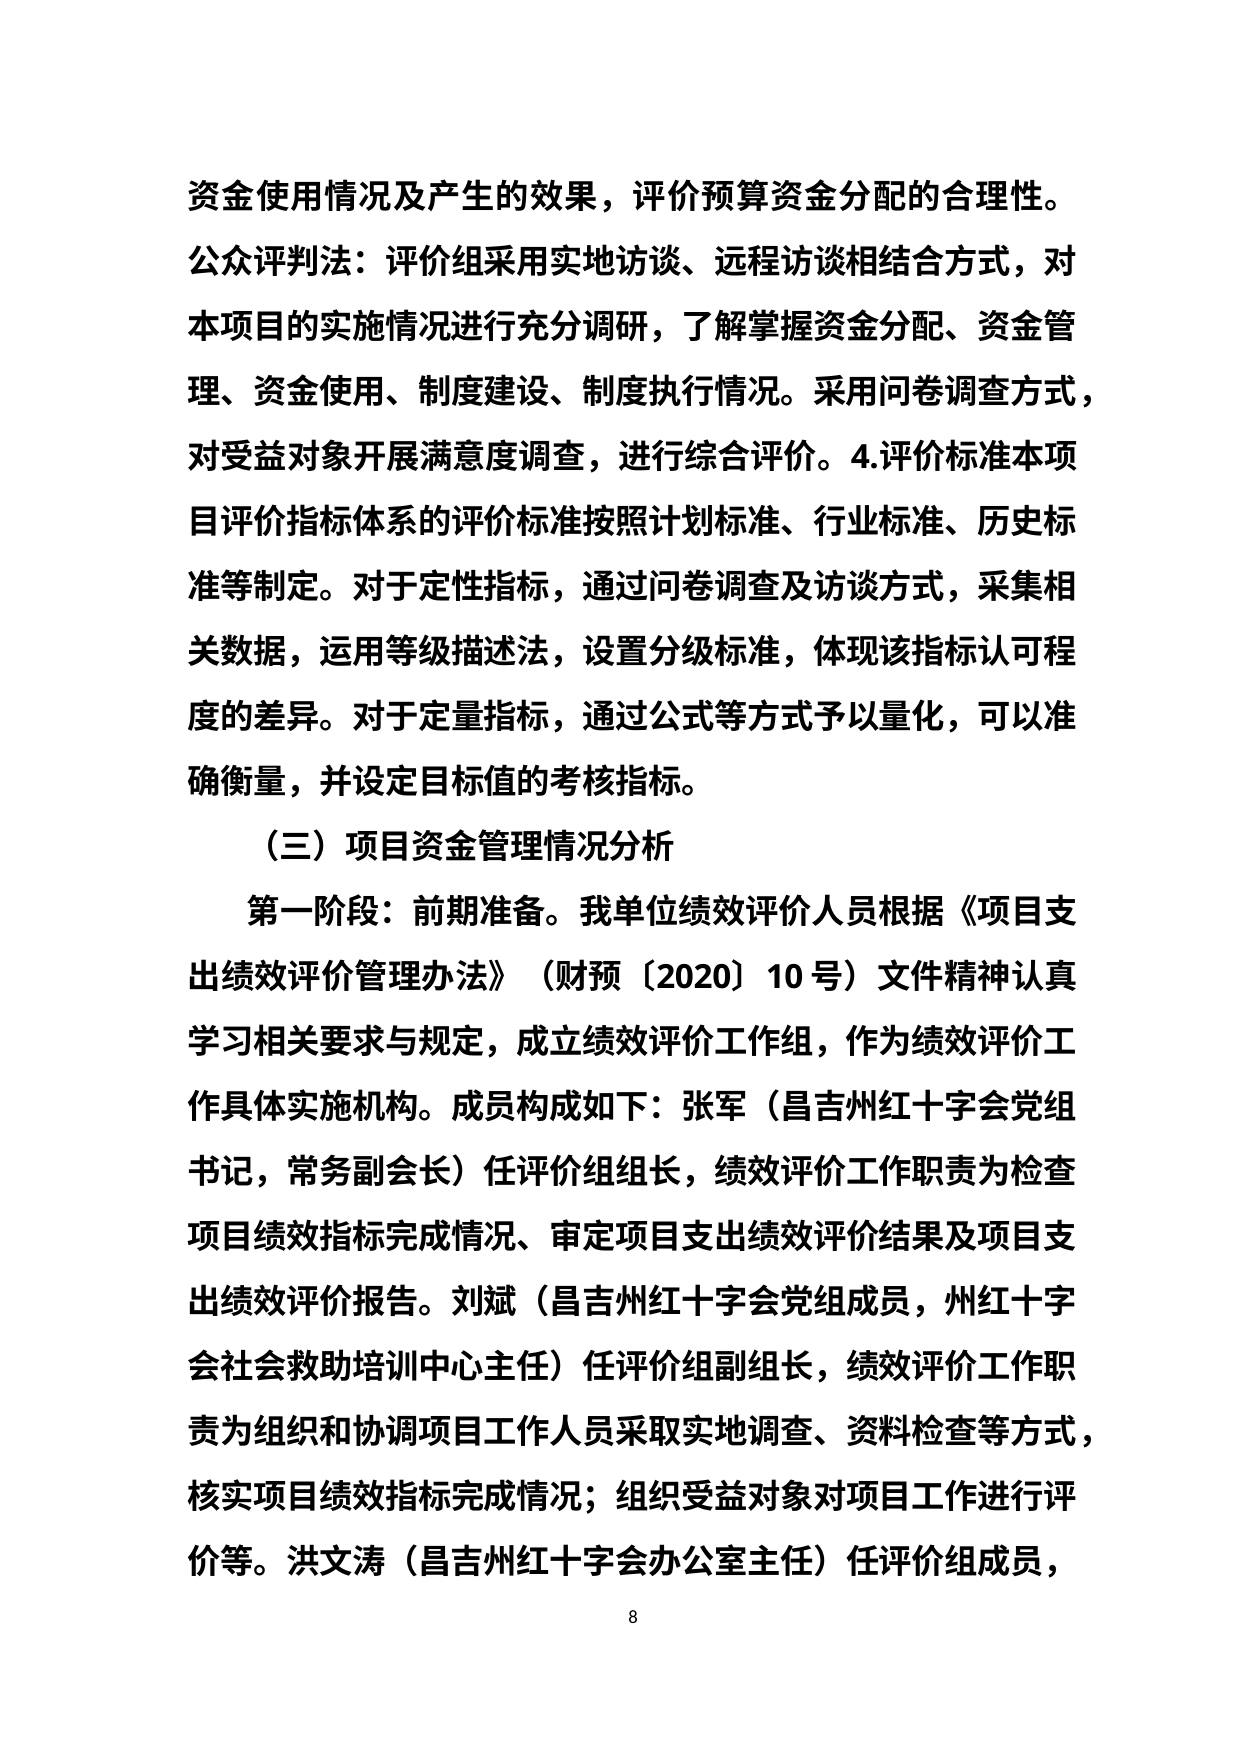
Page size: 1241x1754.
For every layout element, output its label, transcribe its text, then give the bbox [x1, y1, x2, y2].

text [187, 877, 1078, 1592]
text （三）项目资金管理情况分析 [187, 812, 1078, 877]
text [187, 162, 1078, 812]
